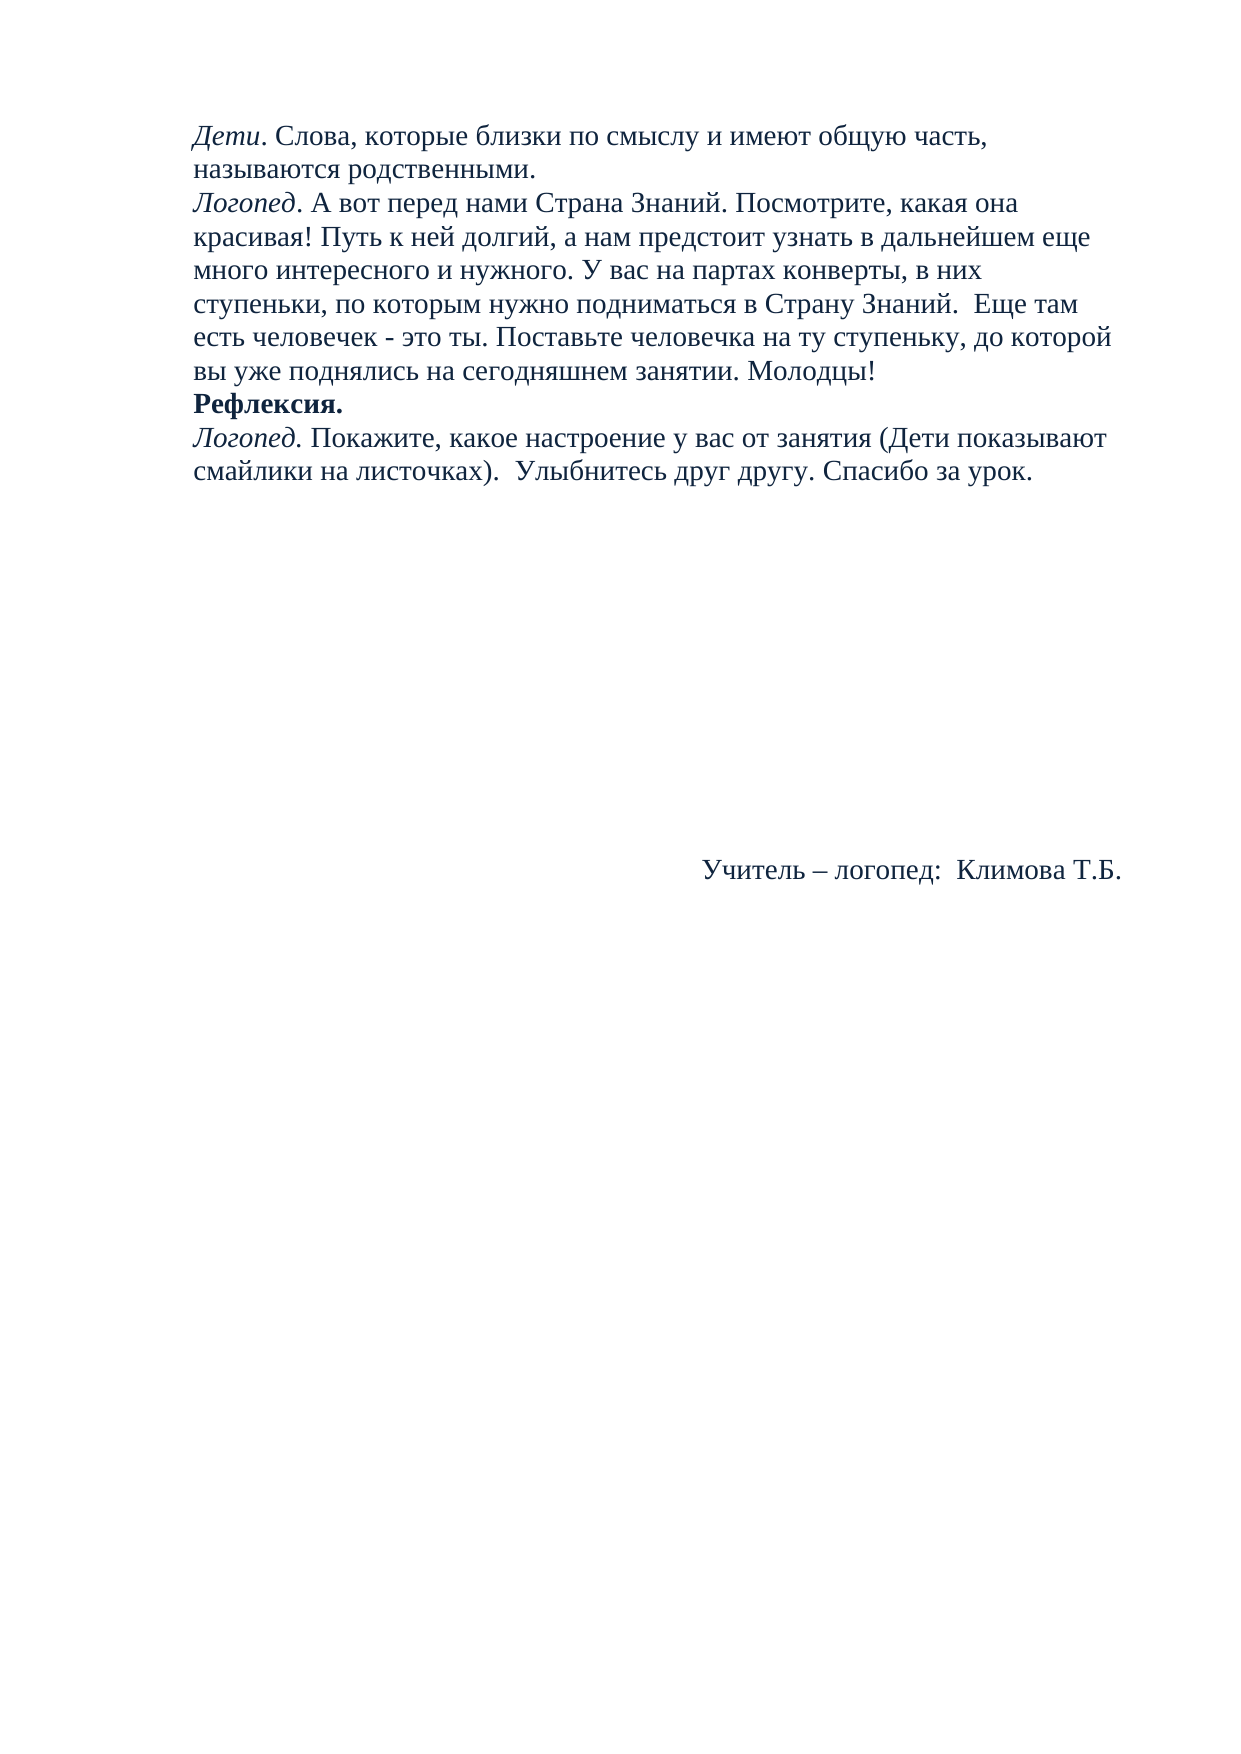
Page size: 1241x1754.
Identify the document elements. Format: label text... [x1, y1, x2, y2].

list Логопед. Покажите, какое настроение у вас от занятия (Дети показывают смайлики на листочках). Улыбнитесь друг другу. Спасибо за урок. [193, 420, 1122, 487]
list Логопед. А вот перед нами Страна Знаний. Посмотрите, какая она красивая! Путь к ней долгий, а нам предстоит узнать в дальнейшем еще много интересного и нужного. У вас на партах конверты, в них ступеньки, по которым нужно подниматься в Страну Знаний. Еще там есть человечек - это ты. Поставьте человечка на ту ступеньку, до которой вы уже поднялись на сегодняшнем занятии. Молодцы! [193, 185, 1122, 386]
list Дети. Слова, которые близки по смыслу и имеют общую часть, называются родственными. [193, 118, 1122, 185]
list Учитель – логопед: Климова Т.Б. [193, 852, 1122, 886]
list Рефлексия. [193, 386, 1122, 420]
